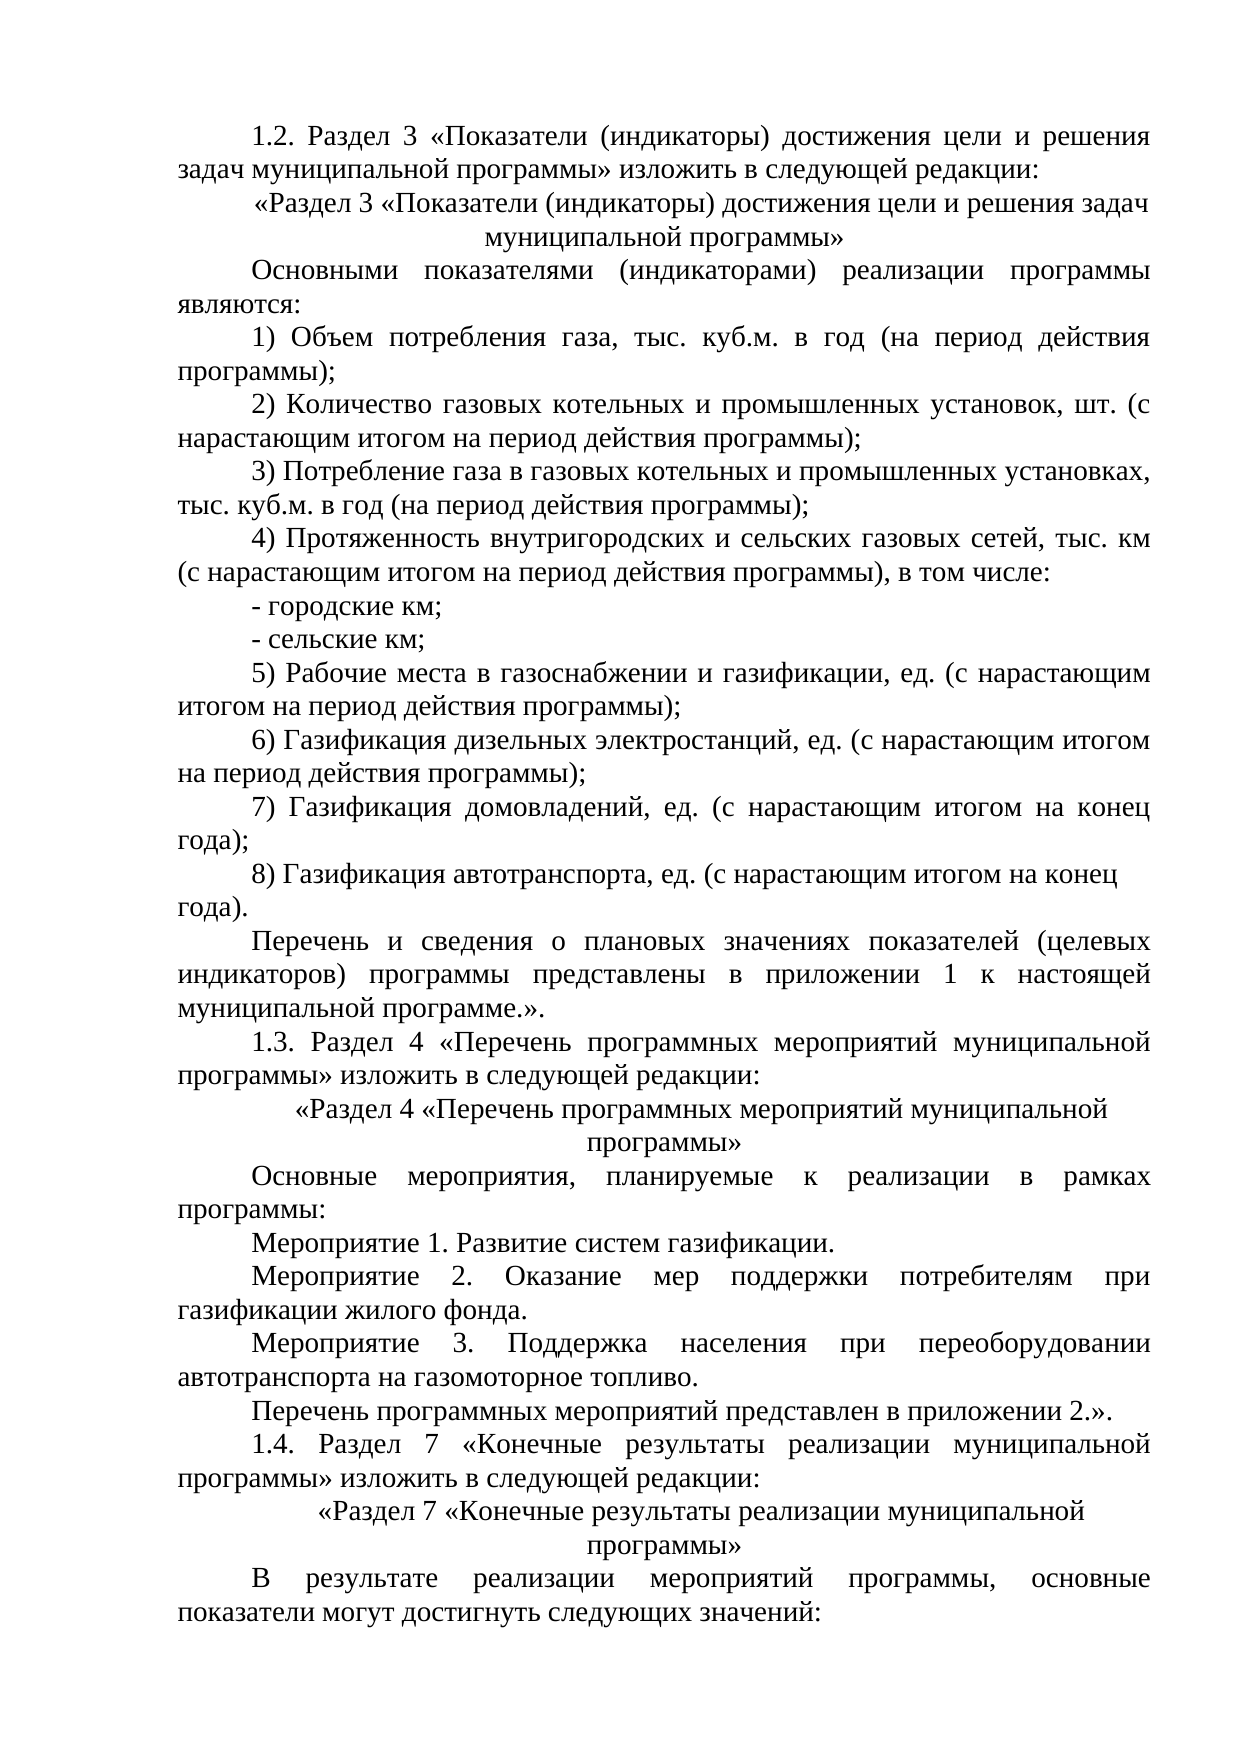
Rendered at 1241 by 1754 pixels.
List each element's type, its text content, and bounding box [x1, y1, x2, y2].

text Основными показателями (индикаторами) реализации программы являются: [177, 252, 1152, 319]
list 1.2. Раздел 3 «Показатели (индикаторы) достижения цели и решения задач муниципальной программы» изложить в следующей редакции: [177, 118, 1152, 185]
text Мероприятие 3. Поддержка населения при переоборудовании автотранспорта на газомоторное топливо. [177, 1326, 1152, 1393]
text «Раздел 3 «Показатели (индикаторы) достижения цели и решения задач муниципальной программы» [177, 185, 1152, 252]
text Мероприятие 2. Оказание мер поддержки потребителям при газификации жилого фонда. [177, 1258, 1152, 1326]
text Основные мероприятия, планируемые к реализации в рамках программы: [177, 1158, 1152, 1225]
list 1) Объем потребления газа, тыс. куб.м. в год (на период действия программы); [177, 319, 1152, 386]
list 3) Потребление газа в газовых котельных и промышленных установках, тыс. куб.м. в год (на период действия программы); [177, 453, 1152, 521]
text Перечень и сведения о плановых значениях показателей (целевых индикаторов) программы представлены в приложении 1 к настоящей муниципальной программе.». [177, 923, 1152, 1024]
list 2) Количество газовых котельных и промышленных установок, шт. (с нарастающим итогом на период действия программы); [177, 386, 1152, 453]
list - городские км; [177, 588, 1152, 621]
list 8) Газификация автотранспорта, ед. (с нарастающим итогом на конец года). [177, 856, 1152, 923]
list 6) Газификация дизельных электростанций, ед. (с нарастающим итогом на период действия программы); [177, 722, 1152, 789]
list 5) Рабочие места в газоснабжении и газификации, ед. (с нарастающим итогом на период действия программы); [177, 655, 1152, 722]
list 1.3. Раздел 4 «Перечень программных мероприятий муниципальной программы» изложить в следующей редакции: [177, 1024, 1152, 1091]
text «Раздел 7 «Конечные результаты реализации муниципальной программы» [177, 1493, 1152, 1560]
list 7) Газификация домовладений, ед. (с нарастающим итогом на конец года); [177, 789, 1152, 856]
text Мероприятие 1. Развитие систем газификации. [177, 1225, 1152, 1258]
text «Раздел 4 «Перечень программных мероприятий муниципальной программы» [177, 1091, 1152, 1158]
list 4) Протяженность внутригородских и сельских газовых сетей, тыс. км (с нарастающим итогом на период действия программы), в том числе: [177, 521, 1152, 588]
list - сельские км; [177, 621, 1152, 655]
text В результате реализации мероприятий программы, основные показатели могут достигнуть следующих значений: [177, 1560, 1152, 1627]
list Перечень программных мероприятий представлен в приложении 2.». [177, 1393, 1152, 1426]
list 1.4. Раздел 7 «Конечные результаты реализации муниципальной программы» изложить в следующей редакции: [177, 1426, 1152, 1493]
